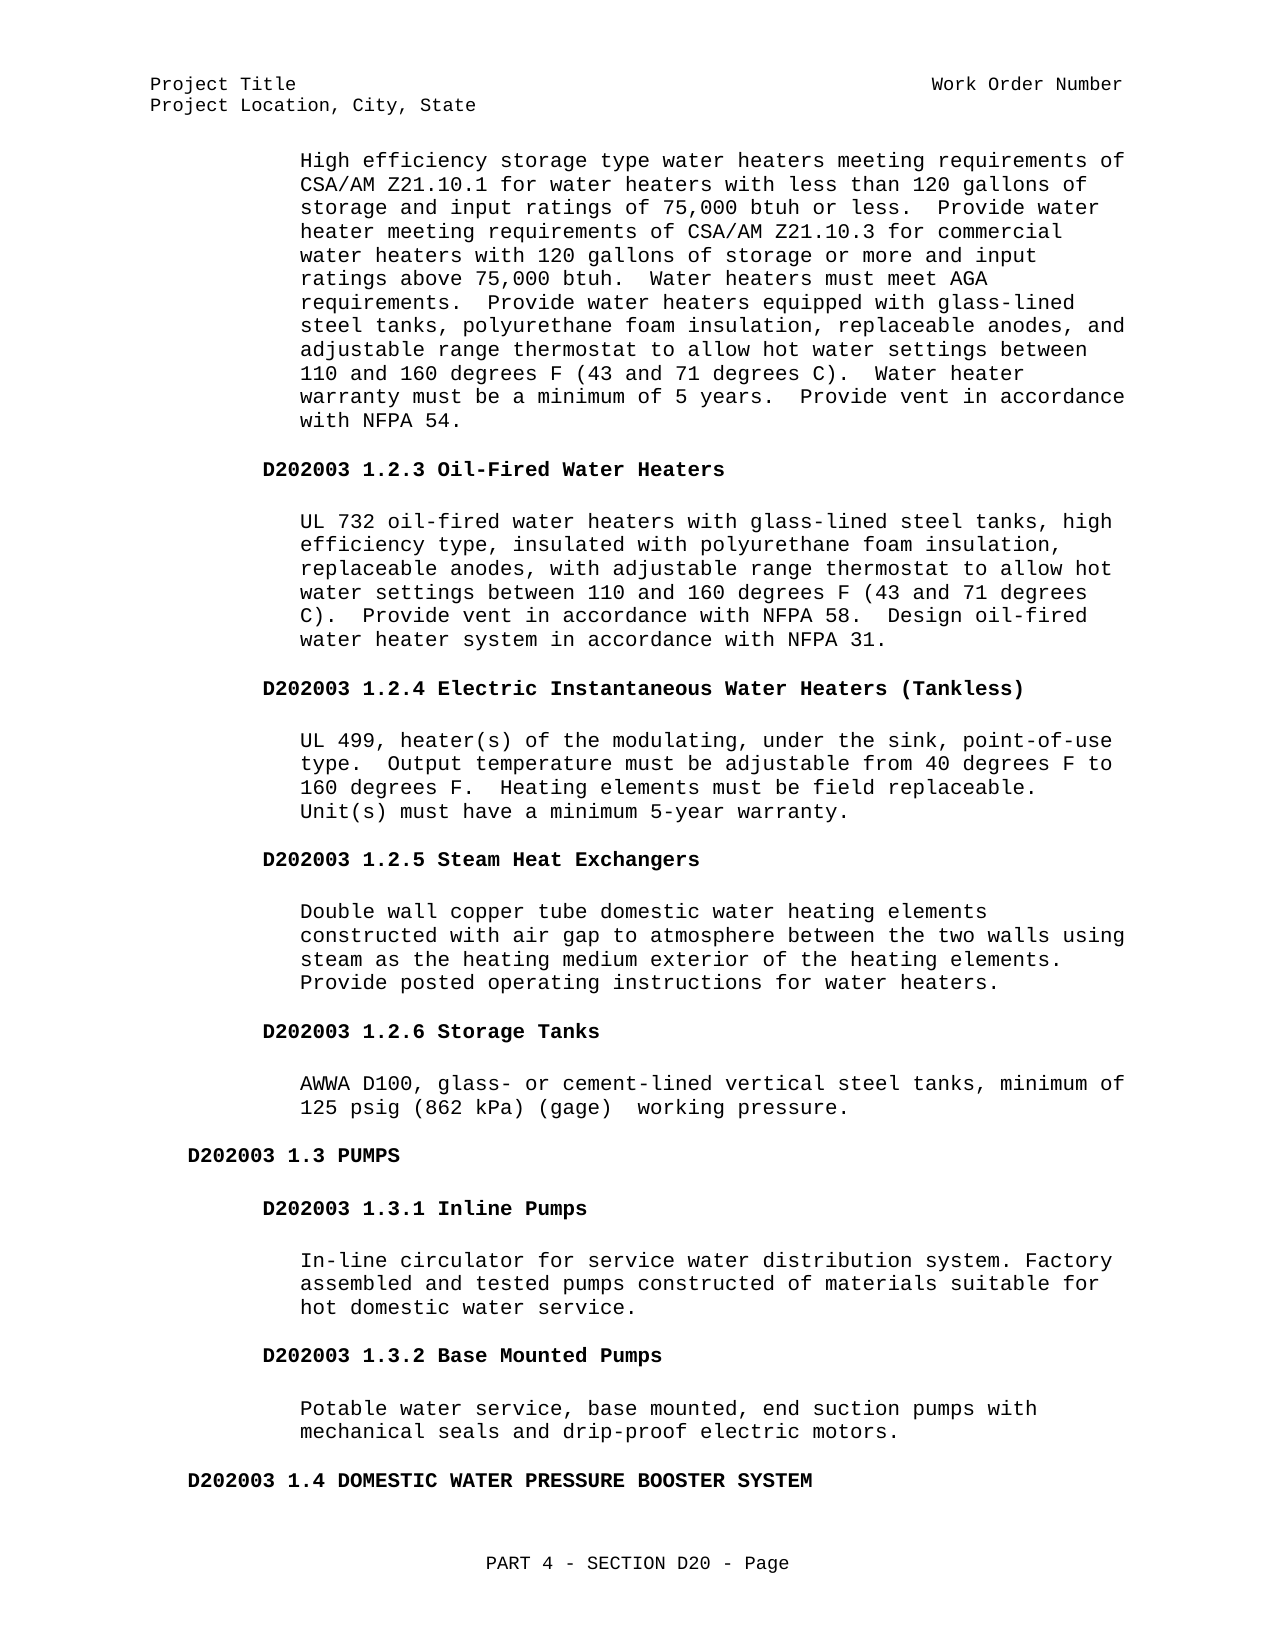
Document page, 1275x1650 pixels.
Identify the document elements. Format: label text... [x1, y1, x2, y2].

text D202003 1.3.1 Inline Pumps [225, 1197, 1125, 1221]
text D202003 1.3 PUMPS [150, 1145, 1125, 1169]
text In-line circulator for service water distribution system. Factory assembled and tested pumps constructed of materials suitable for hot domestic water service. [300, 1249, 1125, 1321]
text UL 499, heater(s) of the modulating, under the sink, point-of-use type. Output temperature must be adjustable from 40 degrees F to 160 degrees F. Heating elements must be field replaceable. Unit(s) must have a minimum 5-year warranty. [300, 730, 1125, 824]
text D202003 1.3.2 Base Mounted Pumps [225, 1346, 1125, 1369]
text D202003 1.2.6 Storage Tanks [225, 1021, 1125, 1045]
text D202003 1.2.3 Oil-Fired Water Heaters [225, 459, 1125, 482]
text D202003 1.2.5 Steam Heat Exchangers [225, 849, 1125, 873]
text D202003 1.4 DOMESTIC WATER PRESSURE BOOSTER SYSTEM [150, 1470, 1125, 1493]
text High efficiency storage type water heaters meeting requirements of CSA/AM Z21.10.1 for water heaters with less than 120 gallons of storage and input ratings of 75,000 btuh or less. Provide water heater meeting requirements of CSA/AM Z21.10.3 for commercial water heaters with 120 gallons of storage or more and input ratings above 75,000 btuh. Water heaters must meet AGA requirements. Provide water heaters equipped with glass-lined steel tanks, polyurethane foam insulation, replaceable anodes, and adjustable range thermostat to allow hot water settings between 110 and 160 degrees F (43 and 71 degrees C). Water heater warranty must be a minimum of 5 years. Provide vent in accordance with NFPA 54. [300, 150, 1125, 434]
text UL 732 oil-fired water heaters with glass-lined steel tanks, high efficiency type, insulated with polyurethane foam insulation, replaceable anodes, with adjustable range thermostat to allow hot water settings between 110 and 160 degrees F (43 and 71 degrees C). Provide vent in accordance with NFPA 58. Design oil-fired water heater system in accordance with NFPA 31. [300, 511, 1125, 653]
text AWWA D100, glass- or cement-lined vertical steel tanks, minimum of 125 psig (862 kPa) (gage) working pressure. [300, 1073, 1125, 1120]
text Double wall copper tube domestic water heating elements constructed with air gap to atmosphere between the two walls using steam as the heating medium exterior of the heating elements. Provide posted operating instructions for water heaters. [300, 901, 1125, 996]
text D202003 1.2.4 Electric Instantaneous Water Heaters (Tankless) [225, 678, 1125, 701]
text Potable water service, base mounted, end suction pumps with mechanical seals and drip-proof electric motors. [300, 1398, 1125, 1445]
